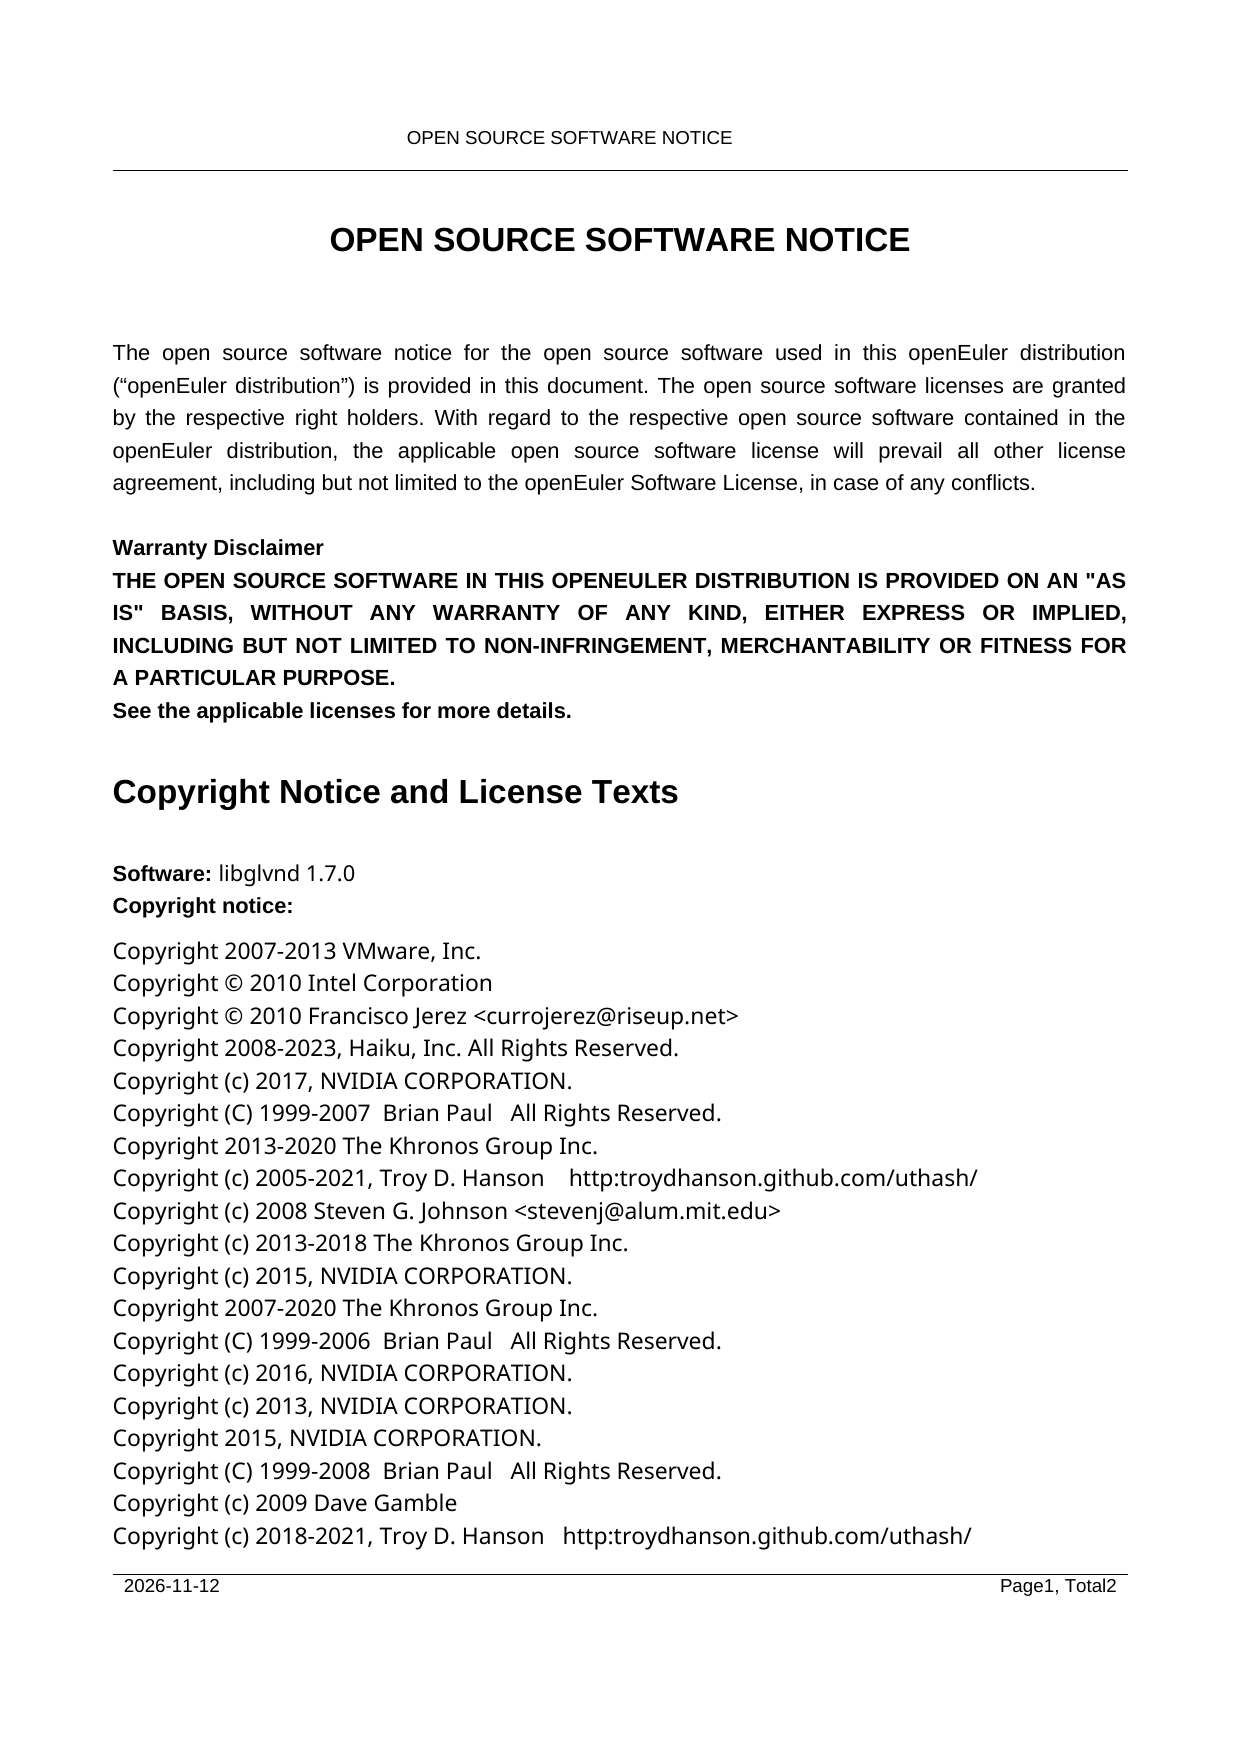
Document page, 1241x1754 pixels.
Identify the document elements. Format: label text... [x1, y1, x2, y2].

text THE OPEN SOURCE SOFTWARE IN THIS OPENEULER DISTRIBUTION IS PROVIDED ON AN "AS IS" BASIS, WITHOUT ANY WARRANTY OF ANY KIND, EITHER EXPRESS OR IMPLIED, INCLUDING BUT NOT LIMITED TO NON-INFRINGEMENT, MERCHANTABILITY OR FITNESS FOR A PARTICULAR PURPOSE. See the applicable licenses for more details. [112, 564, 1128, 726]
text Copyright notice: [112, 889, 1128, 921]
text Warranty Disclaimer [112, 531, 1128, 564]
text Copyright Notice and License Texts [112, 759, 1128, 824]
text OPEN SOURCE SOFTWARE NOTICE [112, 206, 1128, 271]
title Software: libglvnd 1.7.0 [112, 856, 1128, 889]
text The open source software notice for the open source software used in this openEuler distribution (“openEuler distribution”) is provided in this document. The open source software licenses are granted by the respective right holders. With regard to the respective open source software contained in the openEuler distribution, the applicable open source software license will prevail all other license agreement, including but not limited to the openEuler Software License, in case of any conflicts. [112, 336, 1128, 499]
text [112, 934, 1128, 1551]
